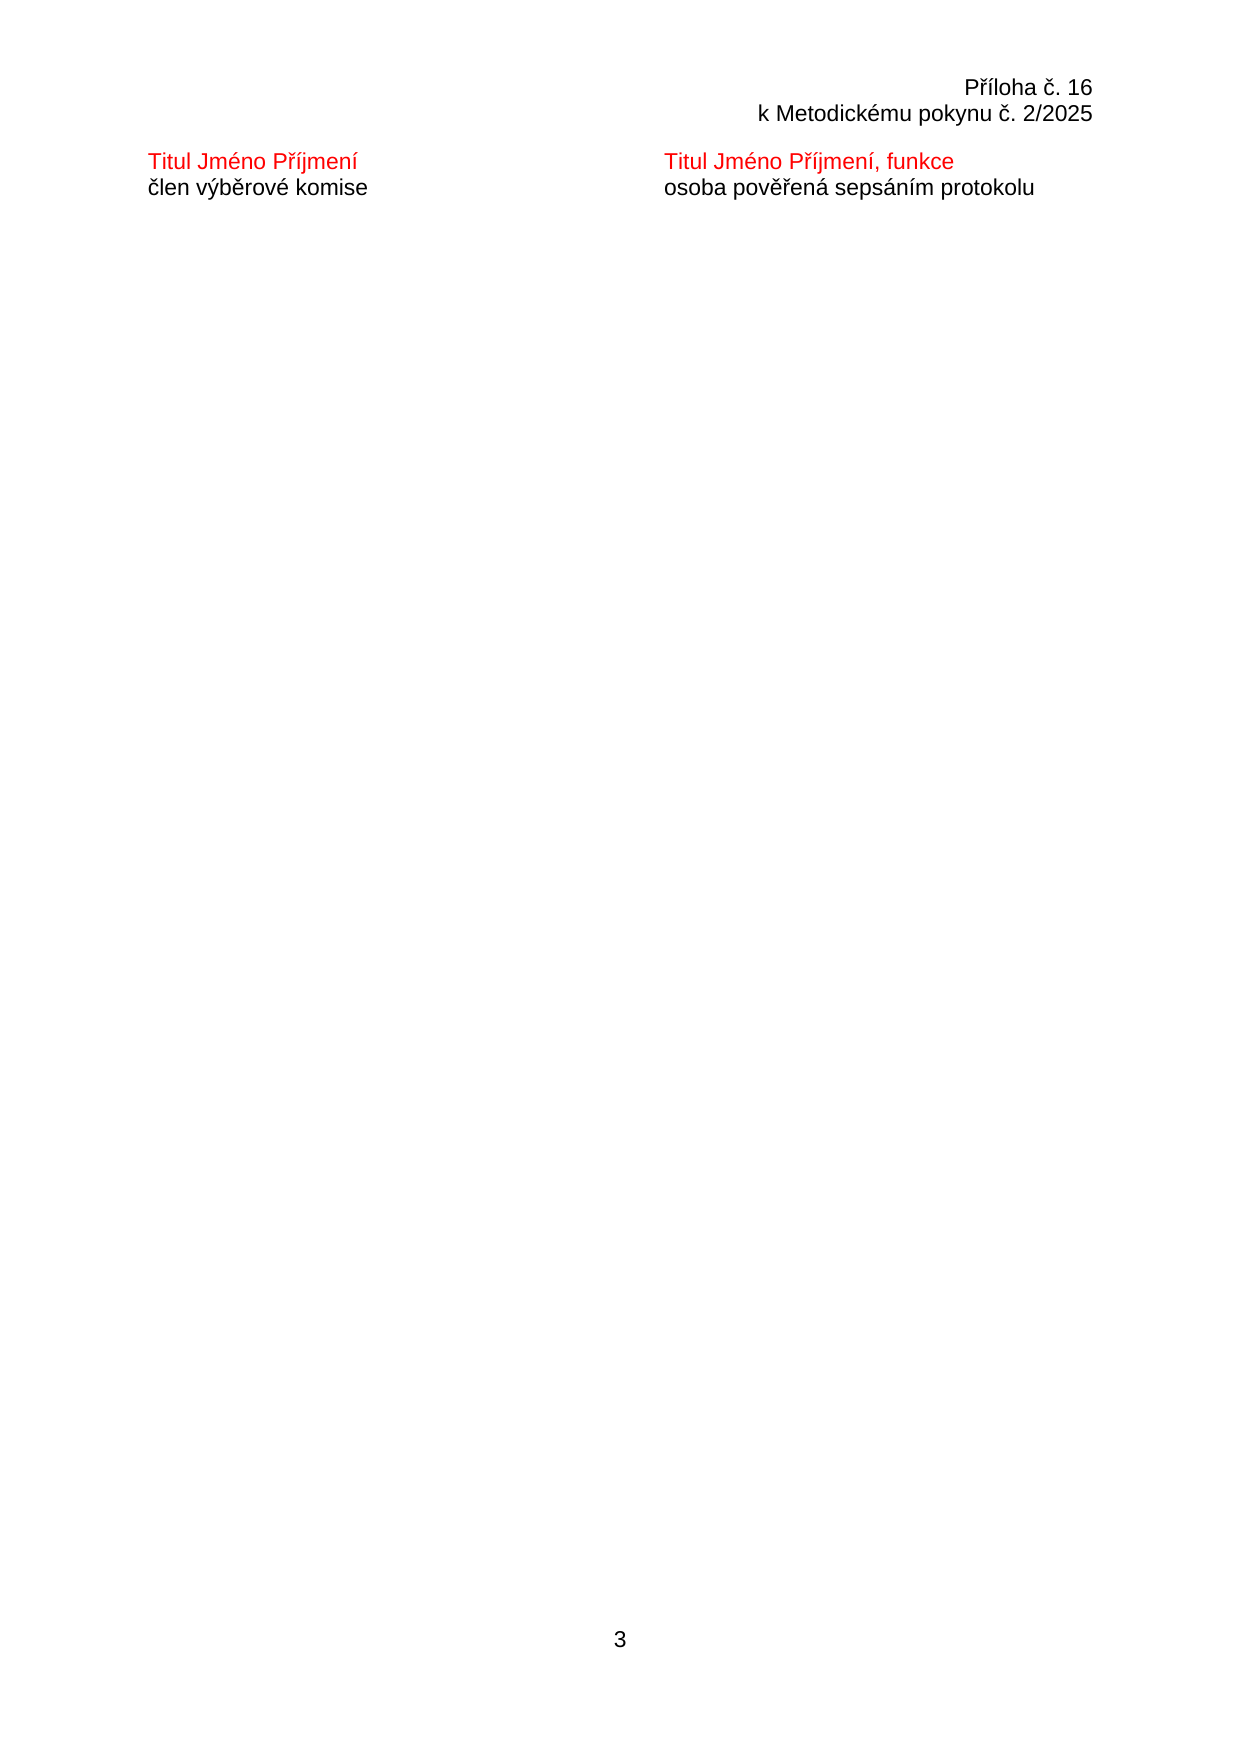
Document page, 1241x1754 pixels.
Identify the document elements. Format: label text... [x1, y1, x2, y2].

text Titul Jméno Příjmení Titul Jméno Příjmení, funkce [148, 148, 1093, 174]
text člen výběrové komise osoba pověřená sepsáním protokolu [148, 174, 1093, 200]
